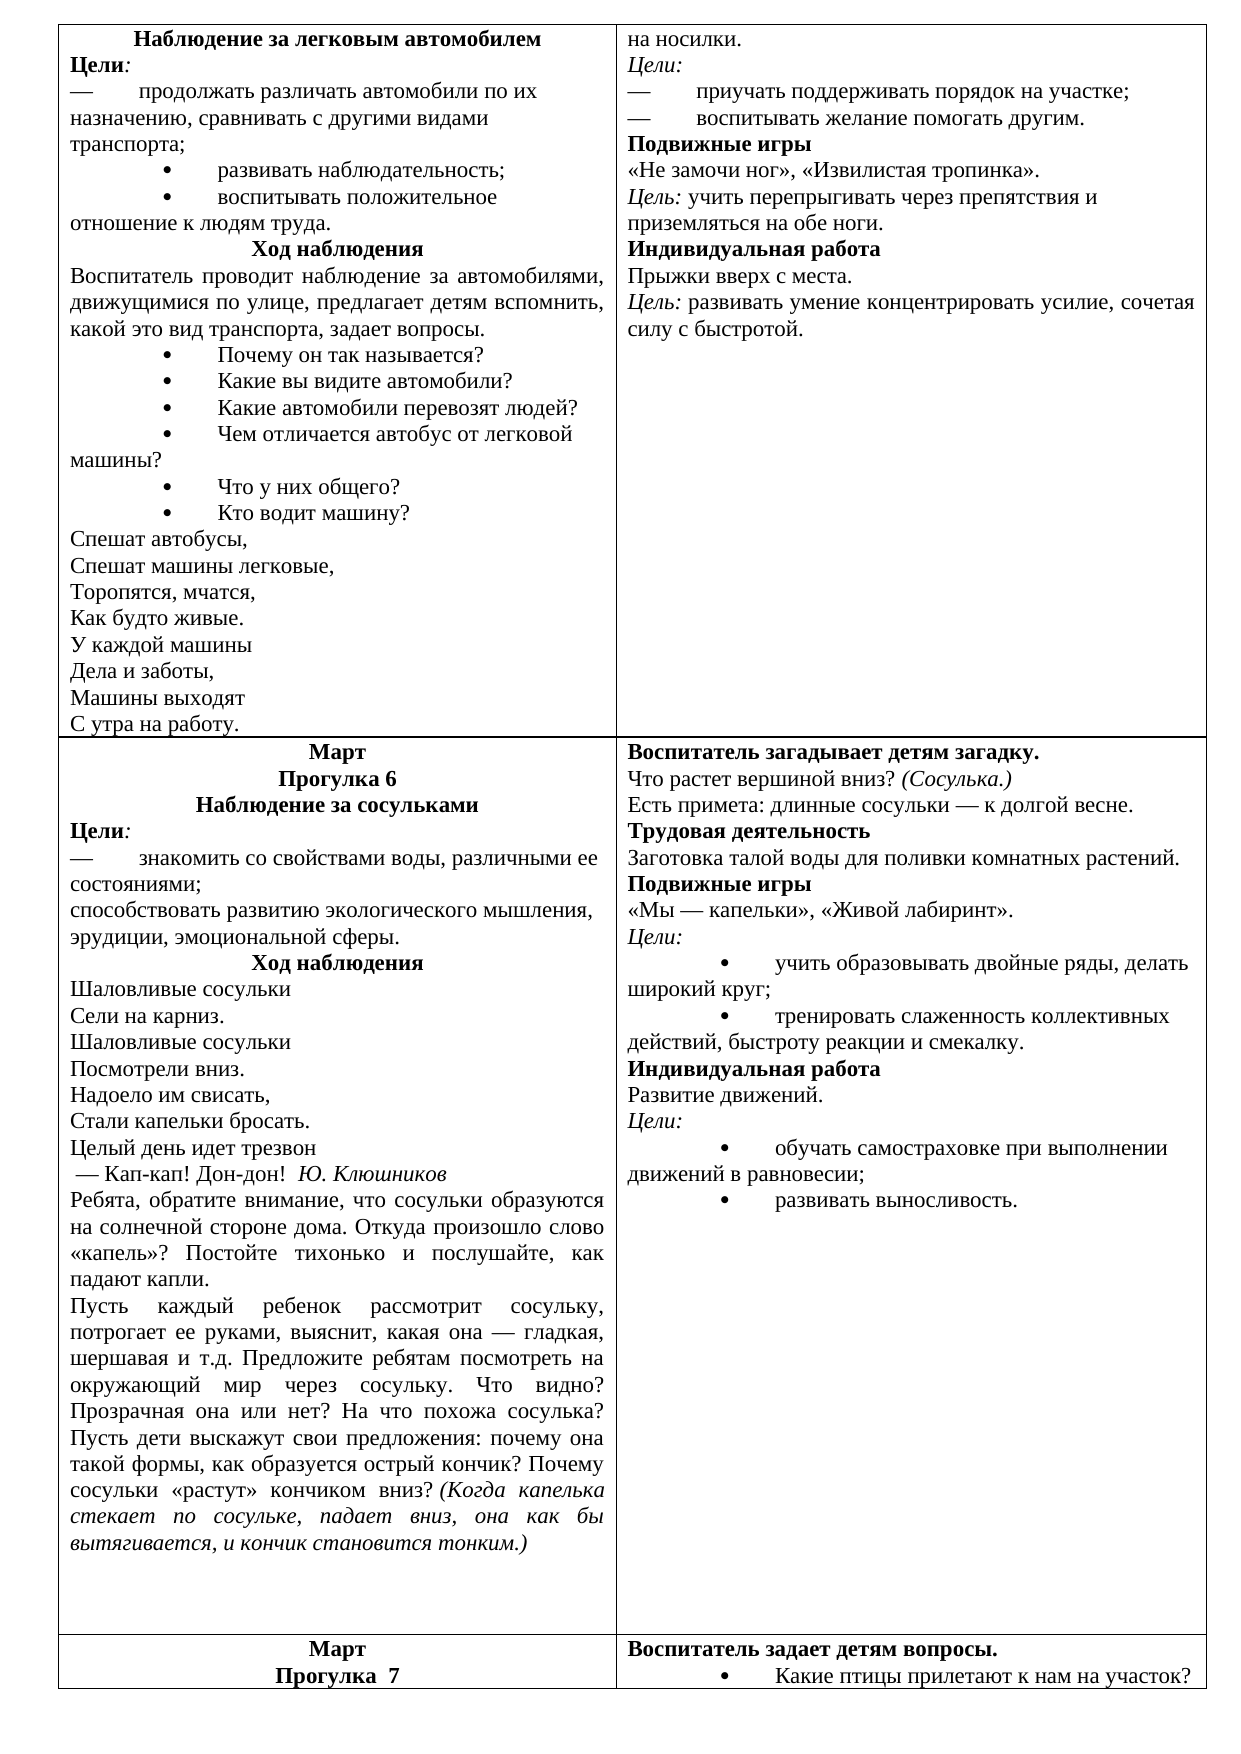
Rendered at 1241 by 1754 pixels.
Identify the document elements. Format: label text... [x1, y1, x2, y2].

table_header Воспитатель загадывает детям загадку. Что растет вершиной вниз? (Сосулька.) Есть примета: длинные сосульки — к долгой весне. Трудовая деятельность Заготовка талой воды для поливки комнатных растений. Подвижные игры «Мы — капельки», «Живой лабиринт». Цели: учить образовывать двойные ряды, делать широкий круг; тренировать слаженность коллективных действий, быстроту реакции и смекалку. Индивидуальная работа Развитие движений. Цели: обучать самостраховке при выполнении движений в равновесии; развивать выносливость. [617, 738, 1206, 1634]
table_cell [59, 25, 616, 736]
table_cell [617, 25, 1206, 736]
table_header Март Прогулка 6 Наблюдение за сосульками Цели: — знакомить со свойствами воды, различными ее состояниями; способствовать развитию экологического мышления, эрудиции, эмоциональной сферы. Ход наблюдения Шаловливые сосульки Сели на карниз. Шаловливые сосульки Посмотрели вниз. Надоело им свисать, Стали капельки бросать. Целый день идет трезвон — Кап-кап! Дон-дон! Ю. Клюшников Ребята, обратите внимание, что сосульки образуются на солнечной стороне дома. Откуда произошло слово «капель»? Постойте тихонько и послушайте, как падают капли. Пусть каждый ребенок рассмотрит сосульку, потрогает ее руками, выяснит, какая она — гладкая, шершавая и т.д. Предложите ребятам посмотреть на окружающий мир через сосульку. Что видно? Прозрачная она или нет? На что похожа сосулька? Пусть дети выскажут свои предложения: почему она такой формы, как образуется острый кончик? Почему сосульки «растут» кончиком вниз? (Когда капелька стекает по сосульке, падает вниз, она как бы вытягивается, и кончик становится тонким.) [59, 738, 616, 1634]
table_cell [59, 1635, 616, 1688]
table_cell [617, 1635, 1206, 1688]
